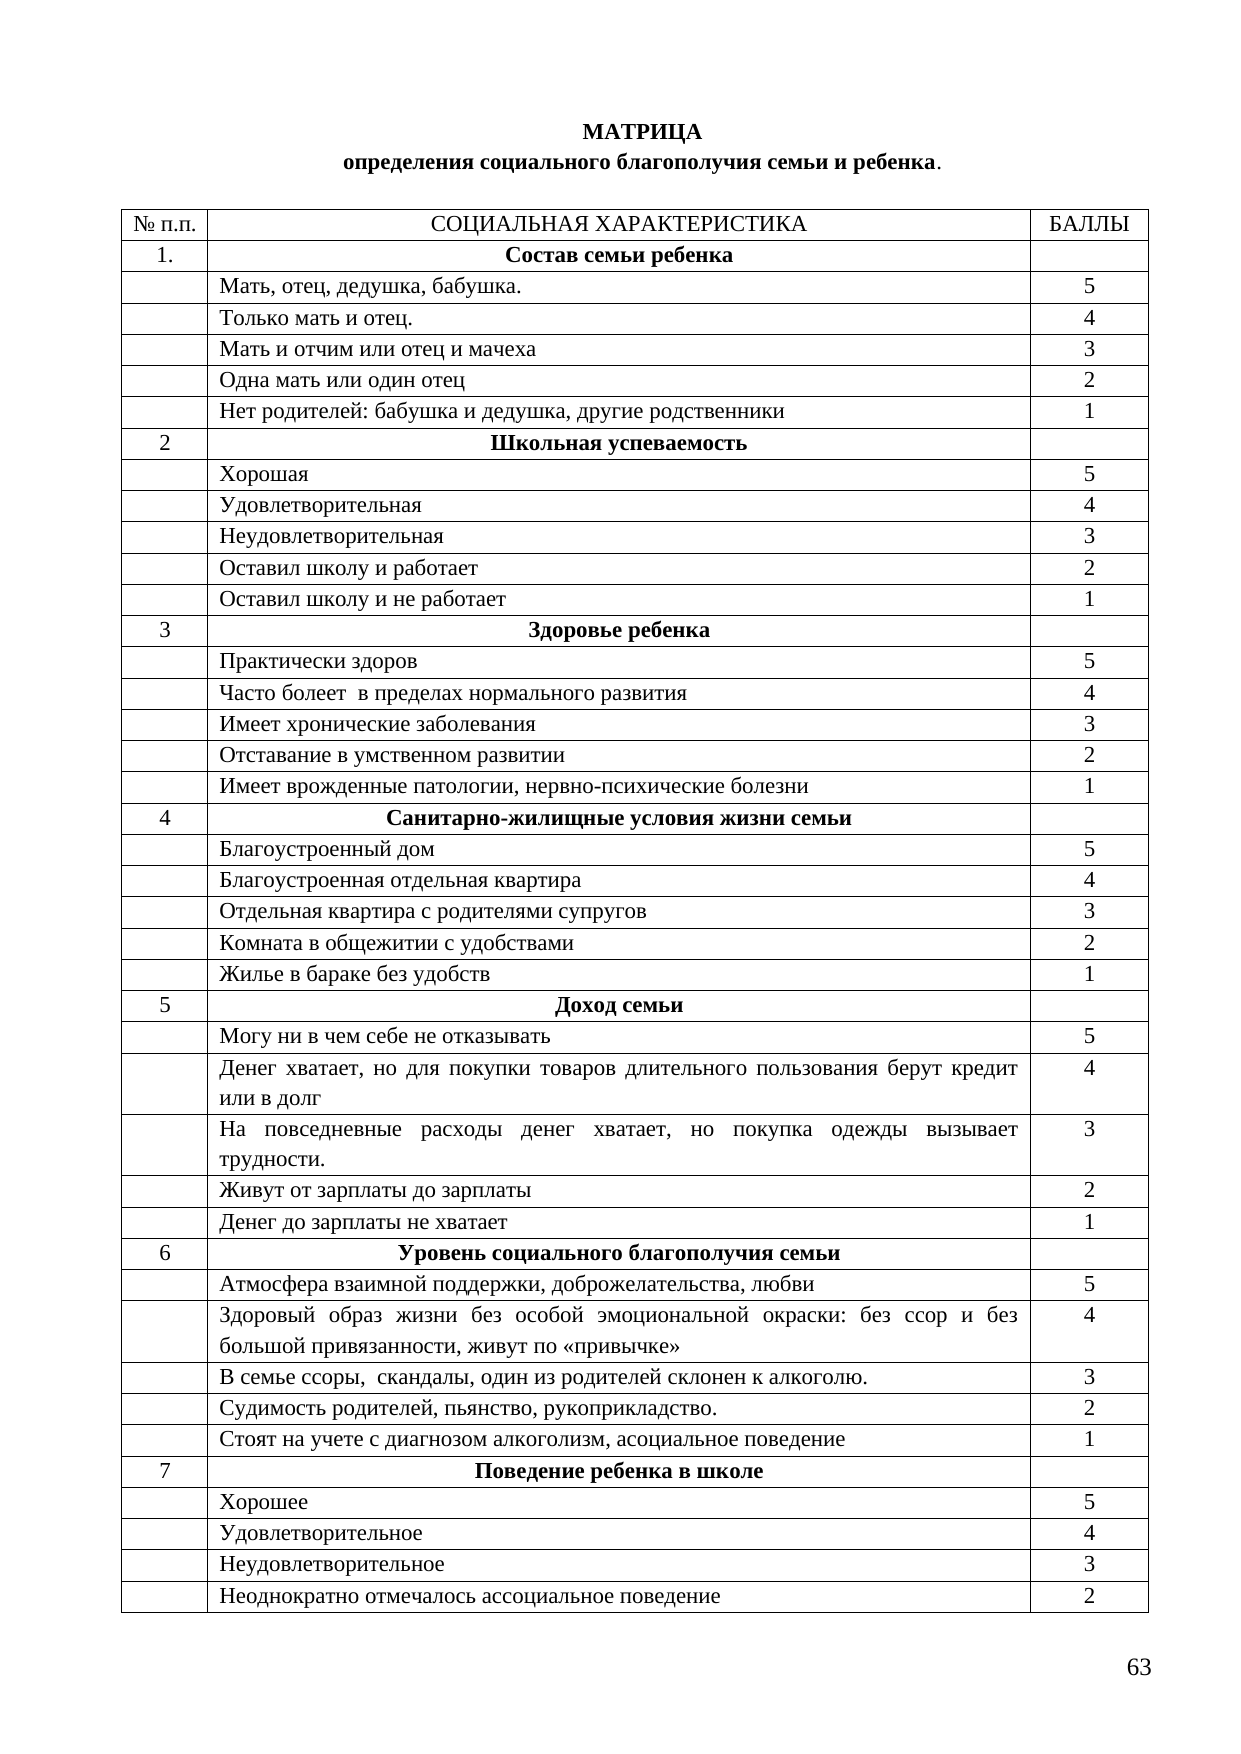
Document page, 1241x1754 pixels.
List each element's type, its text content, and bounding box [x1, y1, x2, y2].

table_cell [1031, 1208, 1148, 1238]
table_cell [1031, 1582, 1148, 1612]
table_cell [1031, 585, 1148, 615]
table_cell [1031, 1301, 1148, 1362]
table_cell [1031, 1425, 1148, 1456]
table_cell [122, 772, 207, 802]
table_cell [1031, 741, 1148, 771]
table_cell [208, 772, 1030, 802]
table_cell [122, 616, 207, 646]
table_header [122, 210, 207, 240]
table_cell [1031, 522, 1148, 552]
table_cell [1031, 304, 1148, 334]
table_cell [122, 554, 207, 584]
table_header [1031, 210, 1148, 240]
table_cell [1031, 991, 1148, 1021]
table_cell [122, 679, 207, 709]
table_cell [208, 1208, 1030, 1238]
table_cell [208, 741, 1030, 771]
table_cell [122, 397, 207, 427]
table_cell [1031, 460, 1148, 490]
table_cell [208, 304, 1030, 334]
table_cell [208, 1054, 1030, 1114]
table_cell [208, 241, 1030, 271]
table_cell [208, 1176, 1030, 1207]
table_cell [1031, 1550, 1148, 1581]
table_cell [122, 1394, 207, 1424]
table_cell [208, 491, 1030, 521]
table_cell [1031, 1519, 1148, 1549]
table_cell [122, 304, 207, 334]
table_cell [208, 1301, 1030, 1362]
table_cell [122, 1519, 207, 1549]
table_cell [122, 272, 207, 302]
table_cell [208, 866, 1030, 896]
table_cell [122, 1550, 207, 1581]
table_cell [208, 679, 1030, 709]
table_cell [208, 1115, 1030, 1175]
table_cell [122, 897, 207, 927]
text МАТРИЦА [133, 118, 1152, 144]
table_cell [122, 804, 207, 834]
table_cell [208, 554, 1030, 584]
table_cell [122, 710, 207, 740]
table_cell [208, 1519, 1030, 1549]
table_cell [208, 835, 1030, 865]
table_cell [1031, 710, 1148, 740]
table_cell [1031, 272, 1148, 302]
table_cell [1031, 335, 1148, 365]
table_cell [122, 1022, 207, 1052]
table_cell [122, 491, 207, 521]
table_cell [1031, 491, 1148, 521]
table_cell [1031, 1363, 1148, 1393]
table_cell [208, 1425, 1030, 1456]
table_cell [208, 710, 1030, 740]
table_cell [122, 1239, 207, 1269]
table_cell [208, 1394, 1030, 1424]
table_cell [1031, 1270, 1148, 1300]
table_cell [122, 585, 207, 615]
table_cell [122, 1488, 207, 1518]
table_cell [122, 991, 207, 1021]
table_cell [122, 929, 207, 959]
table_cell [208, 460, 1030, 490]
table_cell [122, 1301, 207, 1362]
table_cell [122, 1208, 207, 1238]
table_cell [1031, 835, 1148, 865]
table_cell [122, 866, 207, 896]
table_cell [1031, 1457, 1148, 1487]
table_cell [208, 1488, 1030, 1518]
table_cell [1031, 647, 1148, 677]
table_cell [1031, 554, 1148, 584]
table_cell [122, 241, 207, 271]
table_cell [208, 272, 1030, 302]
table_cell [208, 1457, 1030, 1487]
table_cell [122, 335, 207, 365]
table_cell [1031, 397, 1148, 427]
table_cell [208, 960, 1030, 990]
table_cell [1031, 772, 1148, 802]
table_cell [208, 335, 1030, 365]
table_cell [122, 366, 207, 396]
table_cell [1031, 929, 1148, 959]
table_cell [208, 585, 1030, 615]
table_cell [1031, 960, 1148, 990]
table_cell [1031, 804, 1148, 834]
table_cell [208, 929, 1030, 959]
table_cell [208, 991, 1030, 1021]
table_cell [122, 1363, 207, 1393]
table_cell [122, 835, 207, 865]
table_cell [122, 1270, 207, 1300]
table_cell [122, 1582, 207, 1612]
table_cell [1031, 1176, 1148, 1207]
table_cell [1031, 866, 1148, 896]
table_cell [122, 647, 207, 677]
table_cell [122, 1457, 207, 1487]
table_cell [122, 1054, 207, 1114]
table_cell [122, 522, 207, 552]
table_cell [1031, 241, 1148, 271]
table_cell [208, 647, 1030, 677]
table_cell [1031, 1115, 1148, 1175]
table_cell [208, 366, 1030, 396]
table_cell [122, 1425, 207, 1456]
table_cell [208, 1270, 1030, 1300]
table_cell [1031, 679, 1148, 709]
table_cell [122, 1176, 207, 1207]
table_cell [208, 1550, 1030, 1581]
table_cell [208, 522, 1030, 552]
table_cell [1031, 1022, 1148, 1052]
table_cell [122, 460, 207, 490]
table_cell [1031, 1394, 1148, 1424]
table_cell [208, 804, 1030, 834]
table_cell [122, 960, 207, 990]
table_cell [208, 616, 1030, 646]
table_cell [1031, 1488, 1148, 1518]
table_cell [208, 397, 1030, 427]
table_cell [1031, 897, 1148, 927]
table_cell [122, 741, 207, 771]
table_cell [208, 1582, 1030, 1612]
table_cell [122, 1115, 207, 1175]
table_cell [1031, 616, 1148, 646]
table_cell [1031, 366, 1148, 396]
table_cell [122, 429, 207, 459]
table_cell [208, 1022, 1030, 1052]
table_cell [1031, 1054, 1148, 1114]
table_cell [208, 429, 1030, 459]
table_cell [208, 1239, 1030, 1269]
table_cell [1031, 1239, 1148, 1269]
text определения социального благополучия семьи и ребенка. [133, 148, 1152, 175]
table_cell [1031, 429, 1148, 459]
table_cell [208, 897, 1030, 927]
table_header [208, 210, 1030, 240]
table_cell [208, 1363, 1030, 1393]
